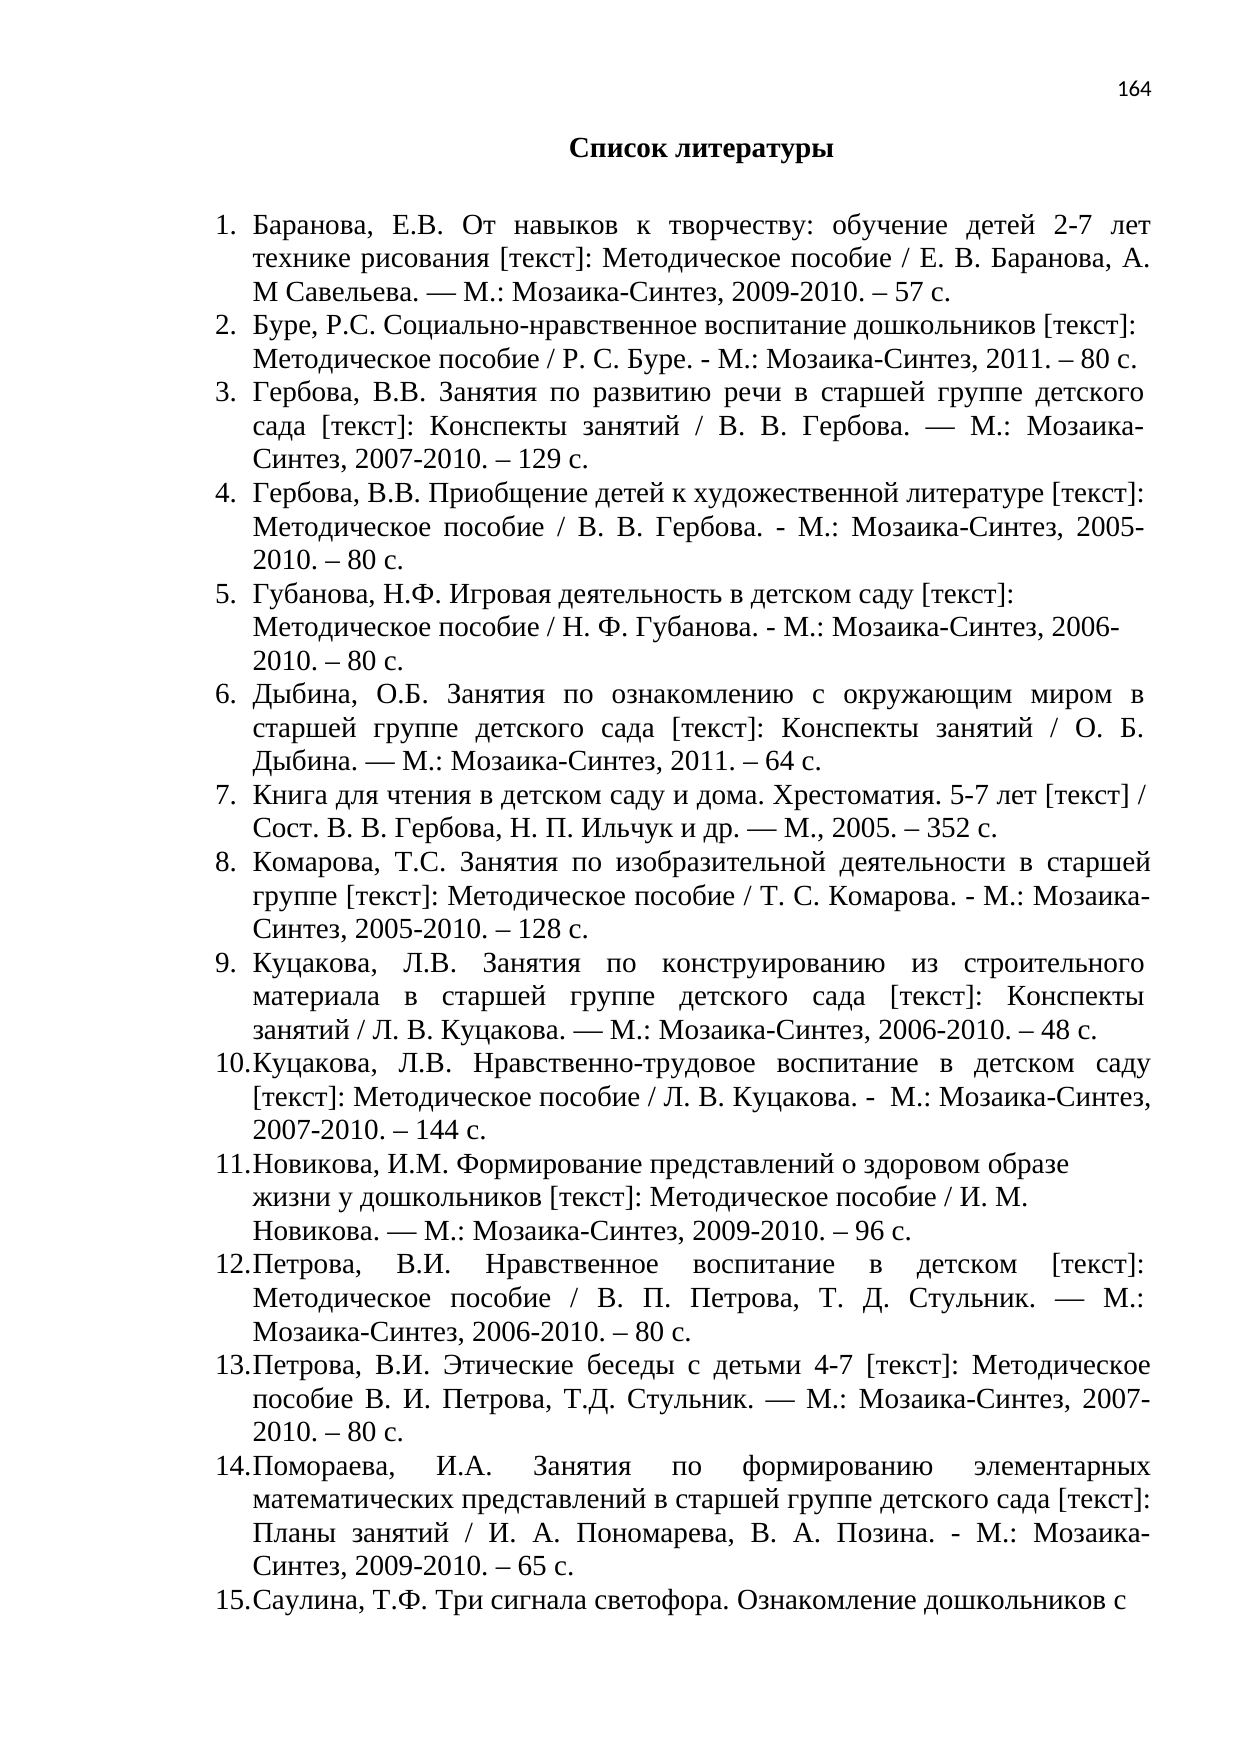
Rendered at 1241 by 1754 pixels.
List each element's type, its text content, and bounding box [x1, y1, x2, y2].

list Гербова, В.В. Приобщение детей к художественной литературе [текст]: Методическое пособие / В. В. Гербова. - М.: Мозаика-Синтез, 2005-2010. – 80 с. [215, 475, 1145, 576]
list Книга для чтения в детском саду и дома. Хрестоматия. 5-7 лет [текст] / Сост. В. В. Гербова, Н. П. Ильчук и др. — М., 2005. – 352 с. [215, 777, 1147, 844]
list Помораева, И.А. Занятия по формированию элементарных математических представлений в старшей группе детского сада [текст]: Планы занятий / И. А. Пономарева, В. А. Позина. - М.: Мозаика-Синтез, 2009-2010. – 65 с. [215, 1448, 1152, 1582]
list Комарова, Т.С. Занятия по изобразительной деятельности в старшей группе [текст]: Методическое пособие / Т. С. Комарова. - М.: Мозаика-Синтез, 2005-2010. – 128 с. [215, 844, 1152, 945]
text Список литературы [177, 130, 1152, 163]
list Губанова, Н.Ф. Игровая деятельность в детском саду [текст]: Методическое пособие / Н. Ф. Губанова. - М.: Мозаика-Синтез, 2006-2010. – 80 с. [215, 576, 1143, 676]
list Новикова, И.М. Формирование представлений о здоровом образе жизни у дошкольников [текст]: Методическое пособие / И. М. Новикова. — М.: Мозаика-Синтез, 2009-2010. – 96 с. [215, 1146, 1143, 1247]
list Гербова, В.В. Занятия по развитию речи в старшей группе детского сада [текст]: Конспекты занятий / В. В. Гербова. — М.: Мозаика-Синтез, 2007-2010. – 129 с. [215, 374, 1145, 475]
list Буре, Р.С. Социально-нравственное воспитание дошкольников [текст]: Методическое пособие / Р. С. Буре. - М.: Мозаика-Синтез, 2011. – 80 с. [215, 307, 1143, 374]
list Петрова, В.И. Нравственное воспитание в детском [текст]: Методическое пособие / В. П. Петрова, Т. Д. Стульник. — М.: Мозаика-Синтез, 2006-2010. – 80 с. [215, 1247, 1145, 1347]
list Дыбина, О.Б. Занятия по ознакомлению с окружающим миром в старшей группе детского сада [текст]: Конспекты занятий / О. Б. Дыбина. — М.: Мозаика-Синтез, 2011. – 64 с. [215, 676, 1145, 777]
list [215, 1582, 1143, 1616]
list Петрова, В.И. Этические беседы с детьми 4-7 [текст]: Методическое пособие В. И. Петрова, Т.Д. Стульник. — М.: Мозаика-Синтез, 2007-2010. – 80 с. [215, 1347, 1152, 1448]
list Баранова, Е.В. От навыков к творчеству: обучение детей 2-7 лет технике рисования [текст]: Методическое пособие / Е. В. Баранова, А. М Савельева. — М.: Мозаика-Синтез, 2009-2010. – 57 с. [215, 207, 1152, 307]
list Куцакова, Л.В. Нравственно-трудовое воспитание в детском саду [текст]: Методическое пособие / Л. В. Куцакова. - М.: Мозаика-Синтез, 2007-2010. – 144 с. [215, 1045, 1152, 1146]
list Куцакова, Л.В. Занятия по конструированию из строительного материала в старшей группе детского сада [текст]: Конспекты занятий / Л. В. Куцакова. — М.: Мозаика-Синтез, 2006-2010. – 48 с. [215, 945, 1145, 1045]
